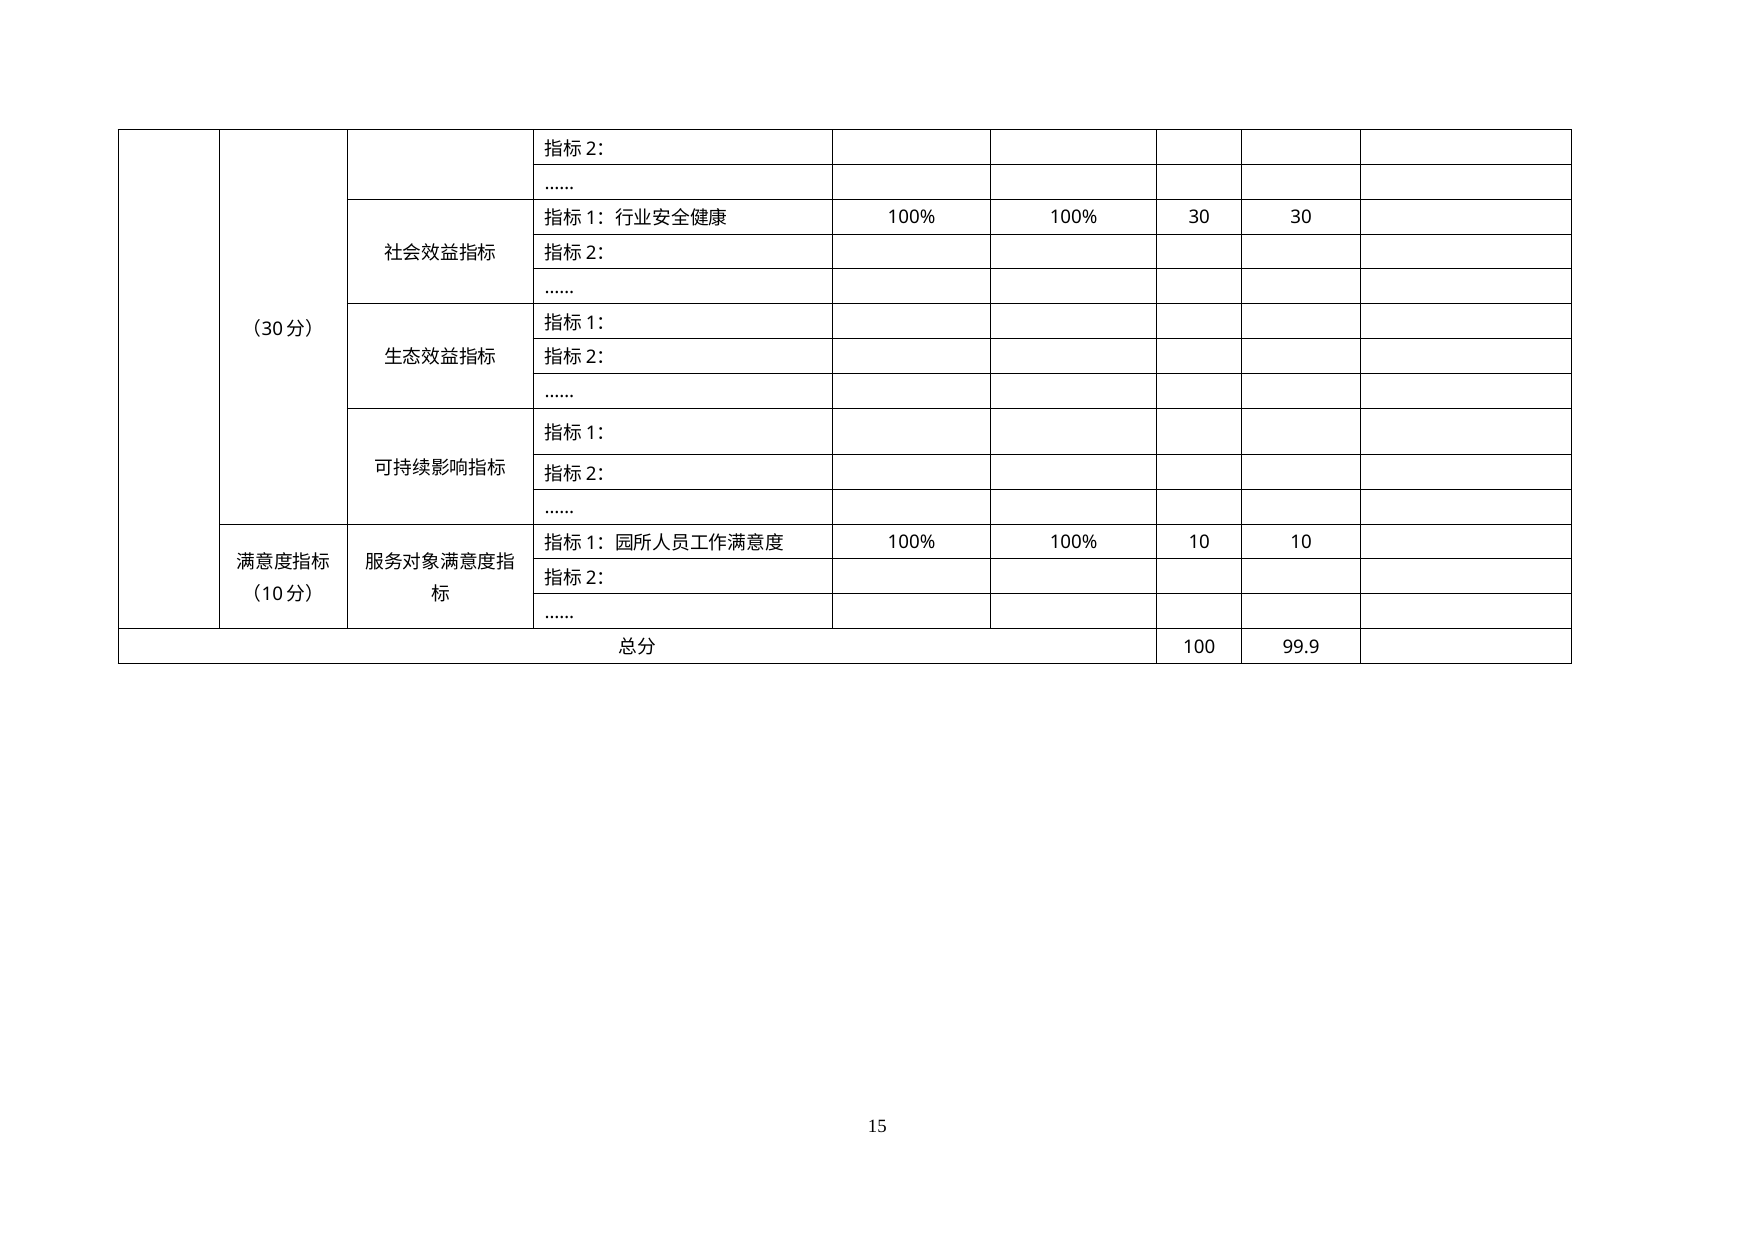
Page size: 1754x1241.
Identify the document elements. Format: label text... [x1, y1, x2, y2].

table_cell [1361, 455, 1571, 489]
table_cell [833, 304, 990, 338]
table_cell [991, 165, 1156, 199]
table_cell [1361, 165, 1571, 199]
table_cell [1242, 374, 1360, 407]
table_cell 总分 [119, 629, 1156, 663]
table_cell 10 [1157, 525, 1241, 558]
table_cell [1157, 269, 1241, 303]
table_cell [1361, 339, 1571, 373]
table_cell [1242, 235, 1360, 268]
table_cell 指标2： [534, 339, 832, 373]
table_cell 指标1：园所人员工作满意度 [534, 525, 832, 558]
table_cell [1242, 409, 1360, 454]
table_cell 指标2： [534, 559, 832, 593]
table_cell [833, 594, 990, 628]
table_cell [833, 339, 990, 373]
table_cell [1361, 130, 1571, 164]
table_cell [1361, 594, 1571, 628]
table_cell [1361, 304, 1571, 338]
table_cell [991, 235, 1156, 268]
table_cell [1242, 304, 1360, 338]
table_cell [1157, 559, 1241, 593]
table_cell 30 [1157, 200, 1241, 233]
table_cell [833, 490, 990, 523]
table_cell [1242, 130, 1360, 164]
table_cell 社会效益指标 [348, 200, 533, 303]
table_cell …… [534, 165, 832, 199]
table_cell 经济效益指标 [348, 130, 533, 199]
table_cell [1157, 304, 1241, 338]
table_cell [833, 165, 990, 199]
table_cell 指标1： [534, 409, 832, 454]
table_cell [991, 374, 1156, 407]
table_cell 99.9 [1242, 629, 1360, 663]
table_cell [1361, 525, 1571, 558]
table_cell [1361, 235, 1571, 268]
table_cell [1157, 409, 1241, 454]
table_cell [1242, 269, 1360, 303]
table_cell [991, 304, 1156, 338]
table_cell 生态效益指标 [348, 304, 533, 407]
table_cell [991, 339, 1156, 373]
table_cell [1157, 455, 1241, 489]
table_cell …… [534, 269, 832, 303]
table_cell [1242, 339, 1360, 373]
table_cell [833, 269, 990, 303]
table_cell [1242, 490, 1360, 523]
table_cell [991, 269, 1156, 303]
table_cell [1242, 559, 1360, 593]
table_cell 效益指标（30分） [220, 130, 347, 523]
table_cell 指标1： [534, 304, 832, 338]
table_cell 100% [833, 525, 990, 558]
table_cell [1157, 130, 1241, 164]
table_cell [1361, 629, 1571, 663]
table_cell 100% [991, 200, 1156, 233]
table_cell …… [534, 490, 832, 523]
table_cell 100% [991, 525, 1156, 558]
table_cell 服务对象满意度指标 [348, 525, 533, 628]
table_cell [991, 559, 1156, 593]
table_cell [991, 490, 1156, 523]
table_cell 指标1：行业安全健康 [534, 200, 832, 233]
table_cell [1361, 490, 1571, 523]
table_cell [1157, 165, 1241, 199]
table_cell [991, 455, 1156, 489]
table_cell [833, 374, 990, 407]
table_cell [991, 594, 1156, 628]
table_cell 100% [833, 200, 990, 233]
table_cell 可持续影响指标 [348, 409, 533, 523]
table_cell 10 [1242, 525, 1360, 558]
table_cell [1361, 409, 1571, 454]
table_cell [833, 130, 990, 164]
table_cell 指标2： [534, 130, 832, 164]
table_cell 指标2： [534, 235, 832, 268]
table_cell [991, 409, 1156, 454]
table_cell [1157, 235, 1241, 268]
table_cell [1361, 200, 1571, 233]
table_cell [833, 559, 990, 593]
table_cell [1157, 339, 1241, 373]
table_cell …… [534, 374, 832, 407]
table_cell [1157, 594, 1241, 628]
table_cell [1242, 165, 1360, 199]
table_cell [1157, 490, 1241, 523]
table_cell [833, 235, 990, 268]
table_cell …… [534, 594, 832, 628]
table_cell 满意度指标（10分） [220, 525, 347, 628]
table_cell [833, 455, 990, 489]
table_cell [1361, 374, 1571, 407]
table_cell 30 [1242, 200, 1360, 233]
table_cell [1242, 594, 1360, 628]
table_cell [833, 409, 990, 454]
table_cell [1157, 374, 1241, 407]
table_cell 指标2： [534, 455, 832, 489]
table_cell 100 [1157, 629, 1241, 663]
table_cell [1242, 455, 1360, 489]
table_cell [1361, 269, 1571, 303]
table_cell [1361, 559, 1571, 593]
table_cell [991, 130, 1156, 164]
